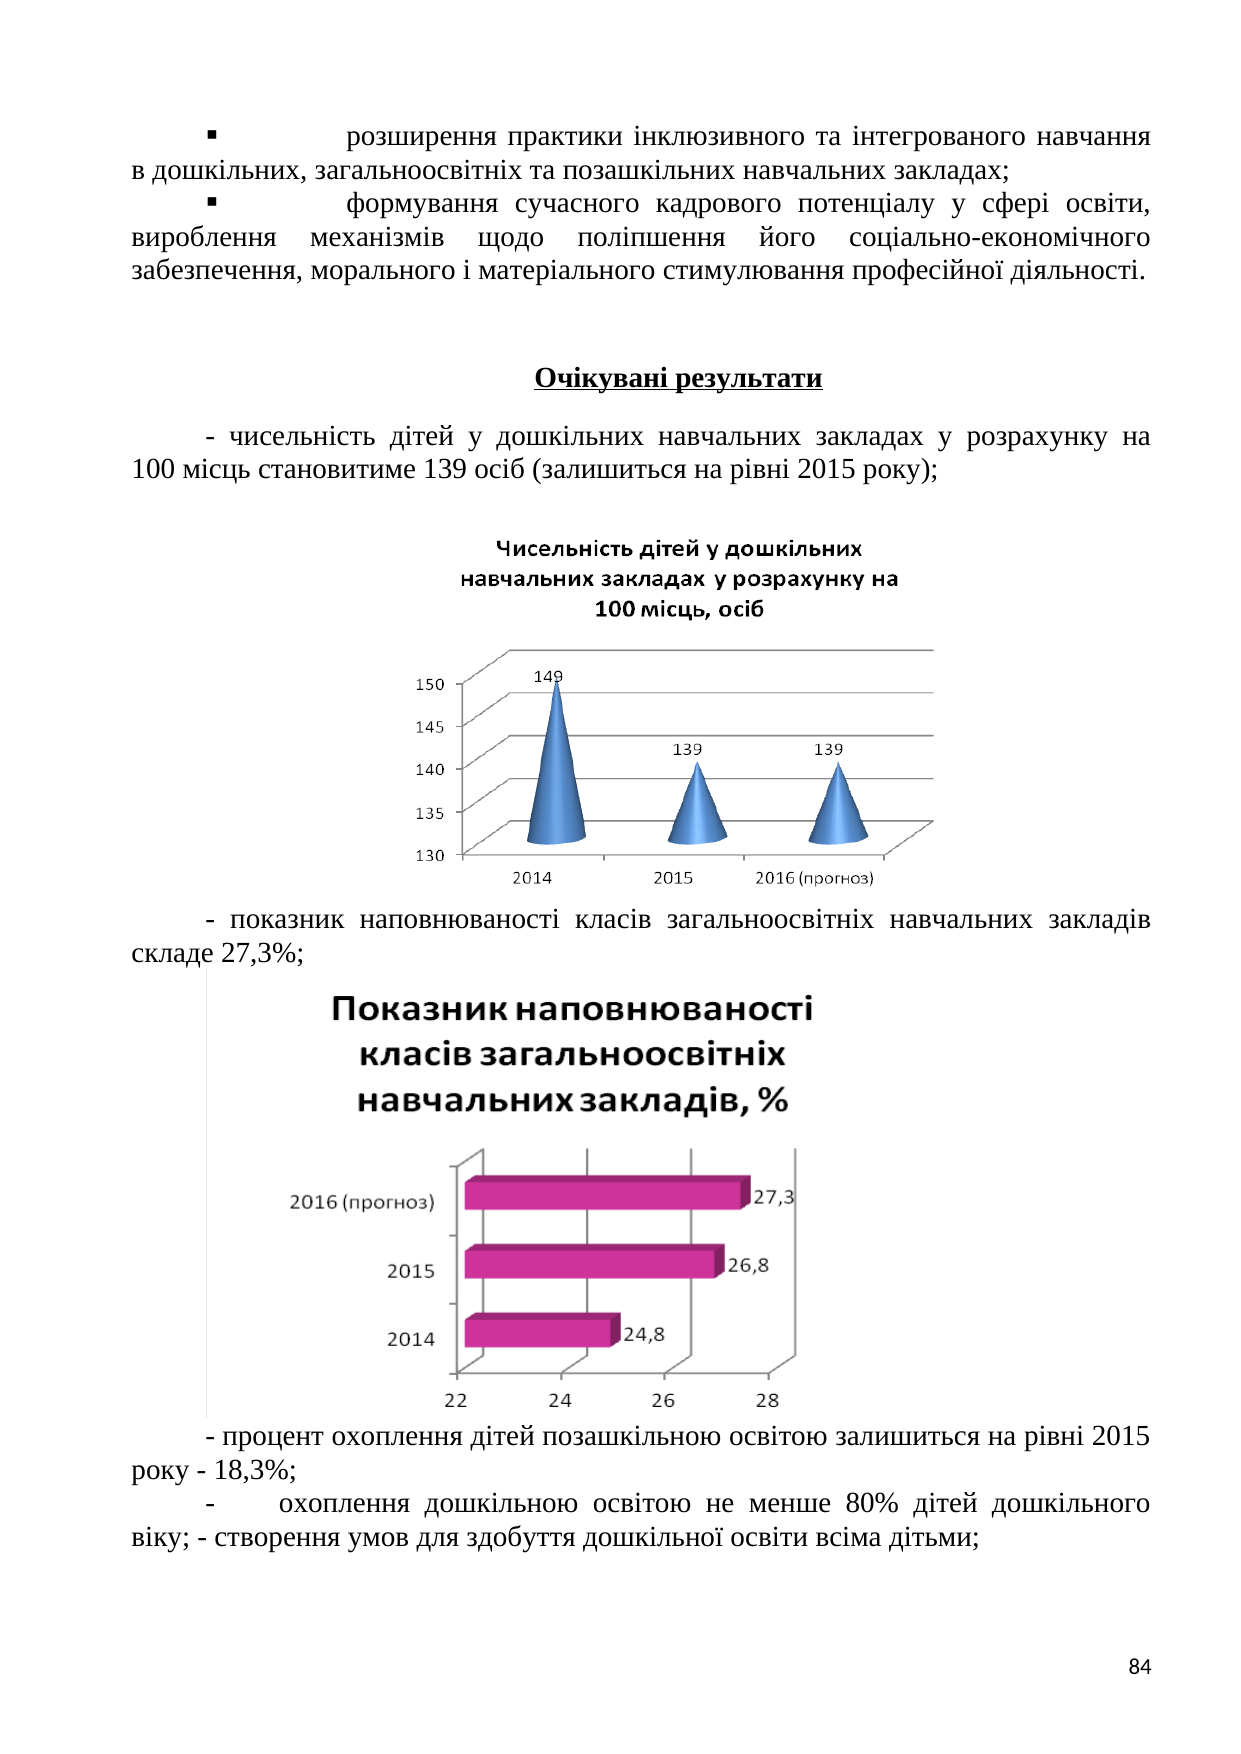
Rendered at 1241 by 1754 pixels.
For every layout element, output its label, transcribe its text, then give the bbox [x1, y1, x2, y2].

list охоплення дошкільною освітою не менше 80% дітей дошкільного віку; - створення умов для здобуття дошкільної освіти всіма дітьми; [131, 1485, 1152, 1552]
text Очікувані результати [131, 360, 1152, 393]
text - показник наповнюваності класів загальноосвітніх навчальних закладів складе 27,3%; [131, 901, 1152, 968]
list формування сучасного кадрового потенціалу у сфері освіти, вироблення механізмів щодо поліпшення його соціально-економічного забезпечення, морального і матеріального стимулювання професійної діяльності. [131, 185, 1152, 286]
picture [205, 968, 938, 1418]
list розширення практики інклюзивного та інтегрованого навчання в дошкільних, загальноосвітніх та позашкільних навчальних закладах; [131, 118, 1152, 185]
text - процент охоплення дітей позашкільною освітою залишиться на рівні 2015 року - 18,3%; [131, 1418, 1152, 1485]
text - чисельність дітей у дошкільних навчальних закладах у розрахунку на 100 місць становитиме 139 осіб (залишиться на рівні 2015 року); [131, 418, 1152, 485]
picture [376, 518, 981, 901]
